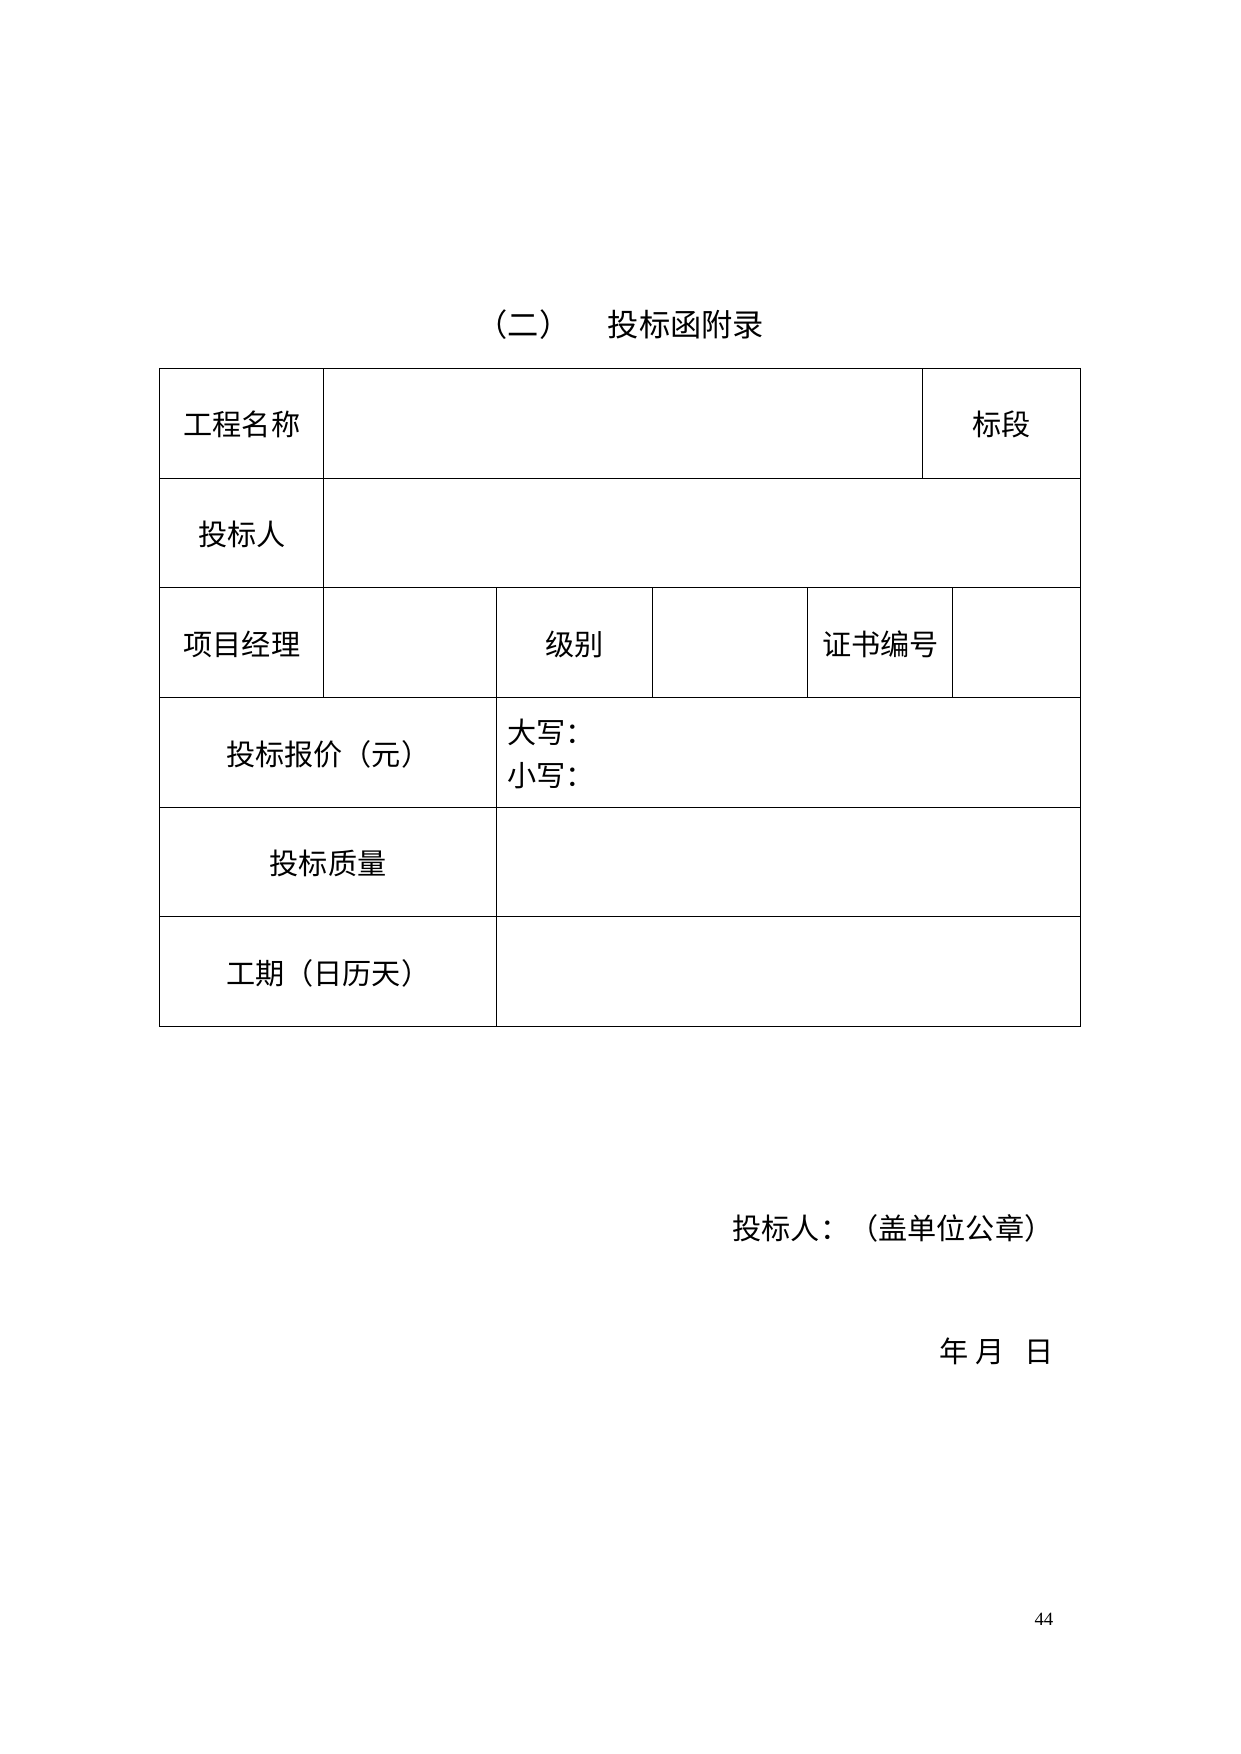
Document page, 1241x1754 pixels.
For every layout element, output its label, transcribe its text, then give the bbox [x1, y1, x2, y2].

table_cell 工期（日历天） [160, 917, 496, 1026]
table_cell [953, 588, 1080, 697]
table_cell 投标质量 [160, 808, 496, 916]
table_cell 投标人 [160, 479, 323, 587]
text 投标人：（盖单位公章） [187, 1205, 1053, 1248]
table_cell [324, 479, 1080, 587]
table_cell 证书编号 [808, 588, 952, 697]
table_cell 大写： 小写： [497, 698, 1080, 807]
table_cell 投标报价（元） [160, 698, 496, 807]
table_cell [497, 808, 1080, 916]
table_header 标段 [923, 369, 1080, 477]
table_cell 项目经理 [160, 588, 323, 697]
table_cell 级别 [497, 588, 652, 697]
table_cell [497, 917, 1080, 1026]
table_cell [653, 588, 807, 697]
table_header [324, 369, 922, 477]
text 年 月 日 [187, 1328, 1053, 1371]
table_cell [324, 588, 496, 697]
table_header 工程名称 [160, 369, 323, 477]
list 投标函附录 [187, 300, 1053, 345]
